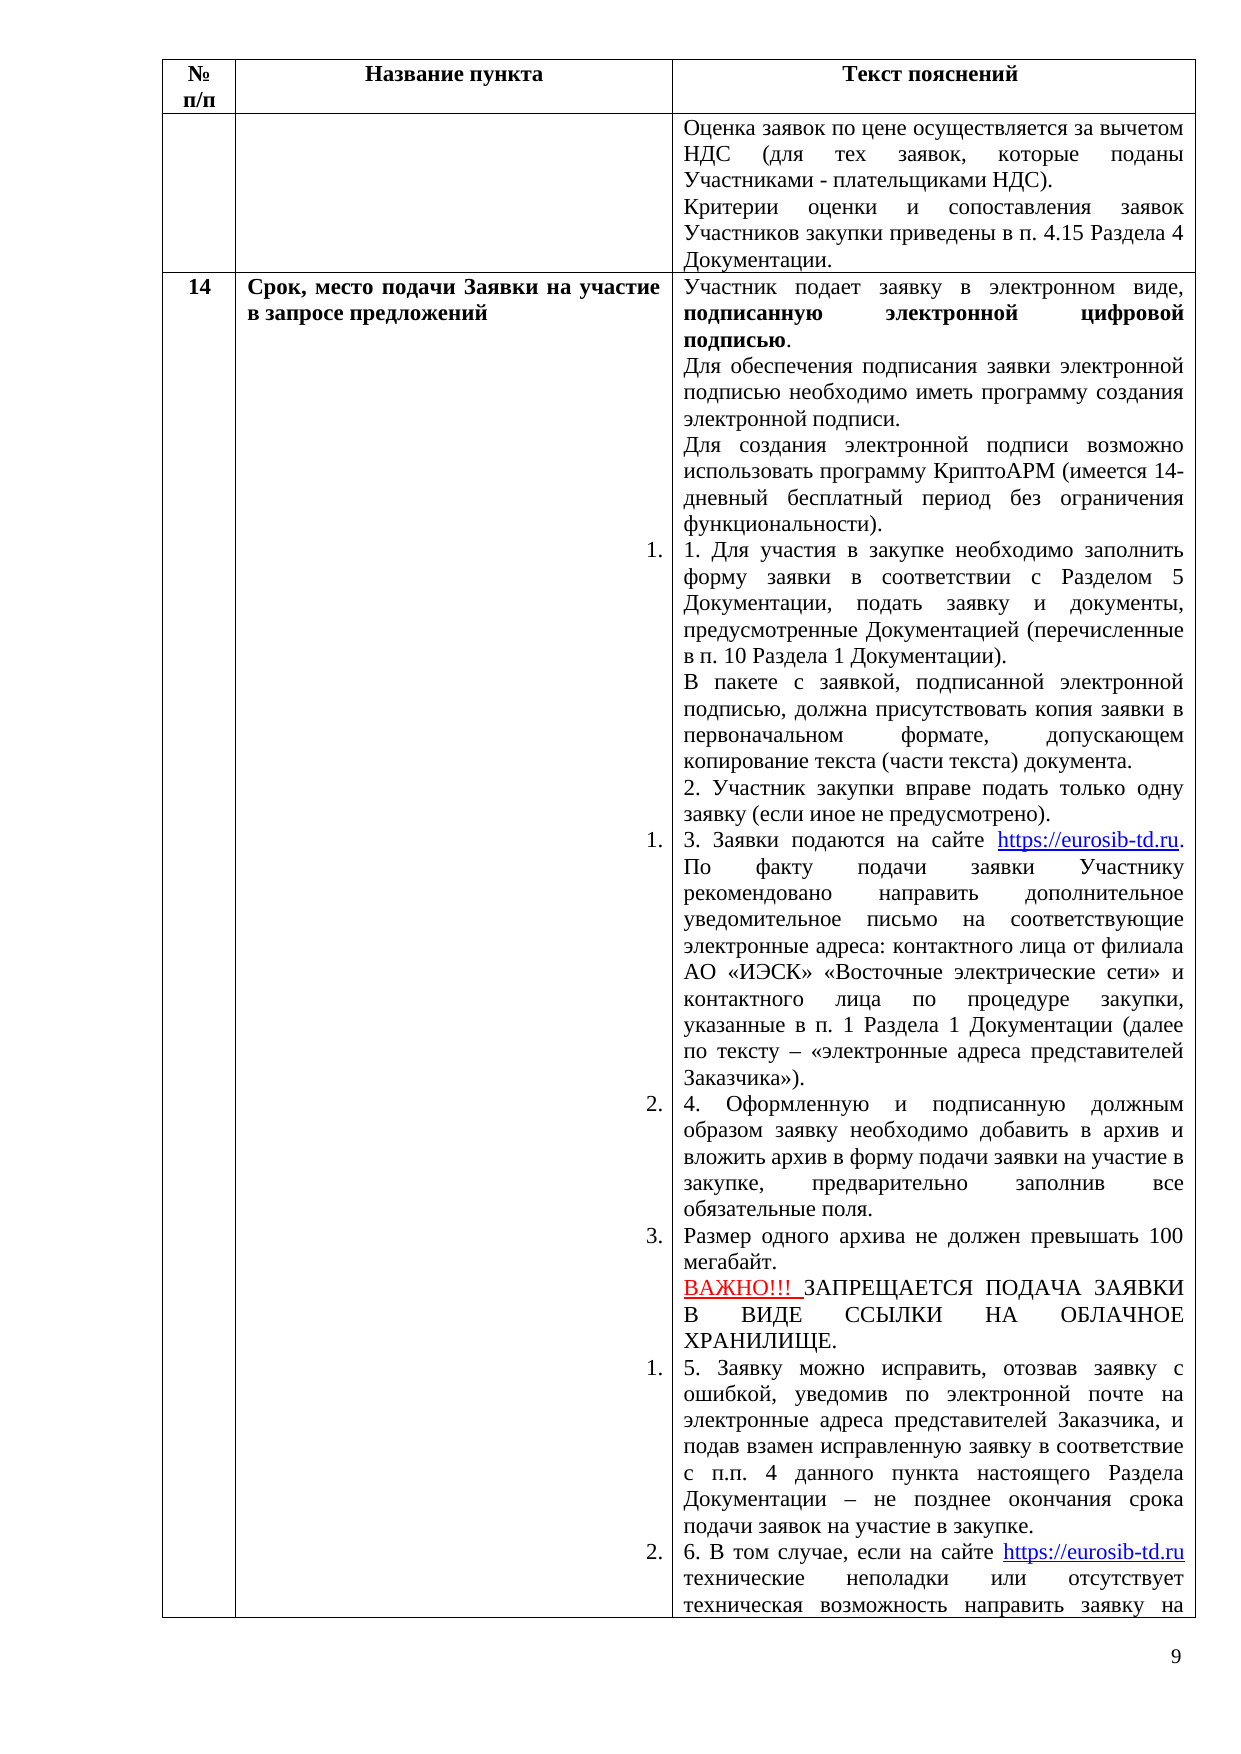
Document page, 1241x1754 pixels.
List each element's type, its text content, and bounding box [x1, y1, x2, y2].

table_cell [236, 273, 672, 1617]
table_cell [673, 273, 1195, 1617]
table_header Текст пояснений [673, 60, 1195, 113]
table_header № п/п [163, 60, 235, 113]
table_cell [673, 114, 1195, 272]
table_header Название пункта [236, 60, 672, 113]
table_cell 14 [163, 273, 235, 1617]
table_cell 13 [163, 114, 235, 272]
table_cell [236, 114, 672, 272]
